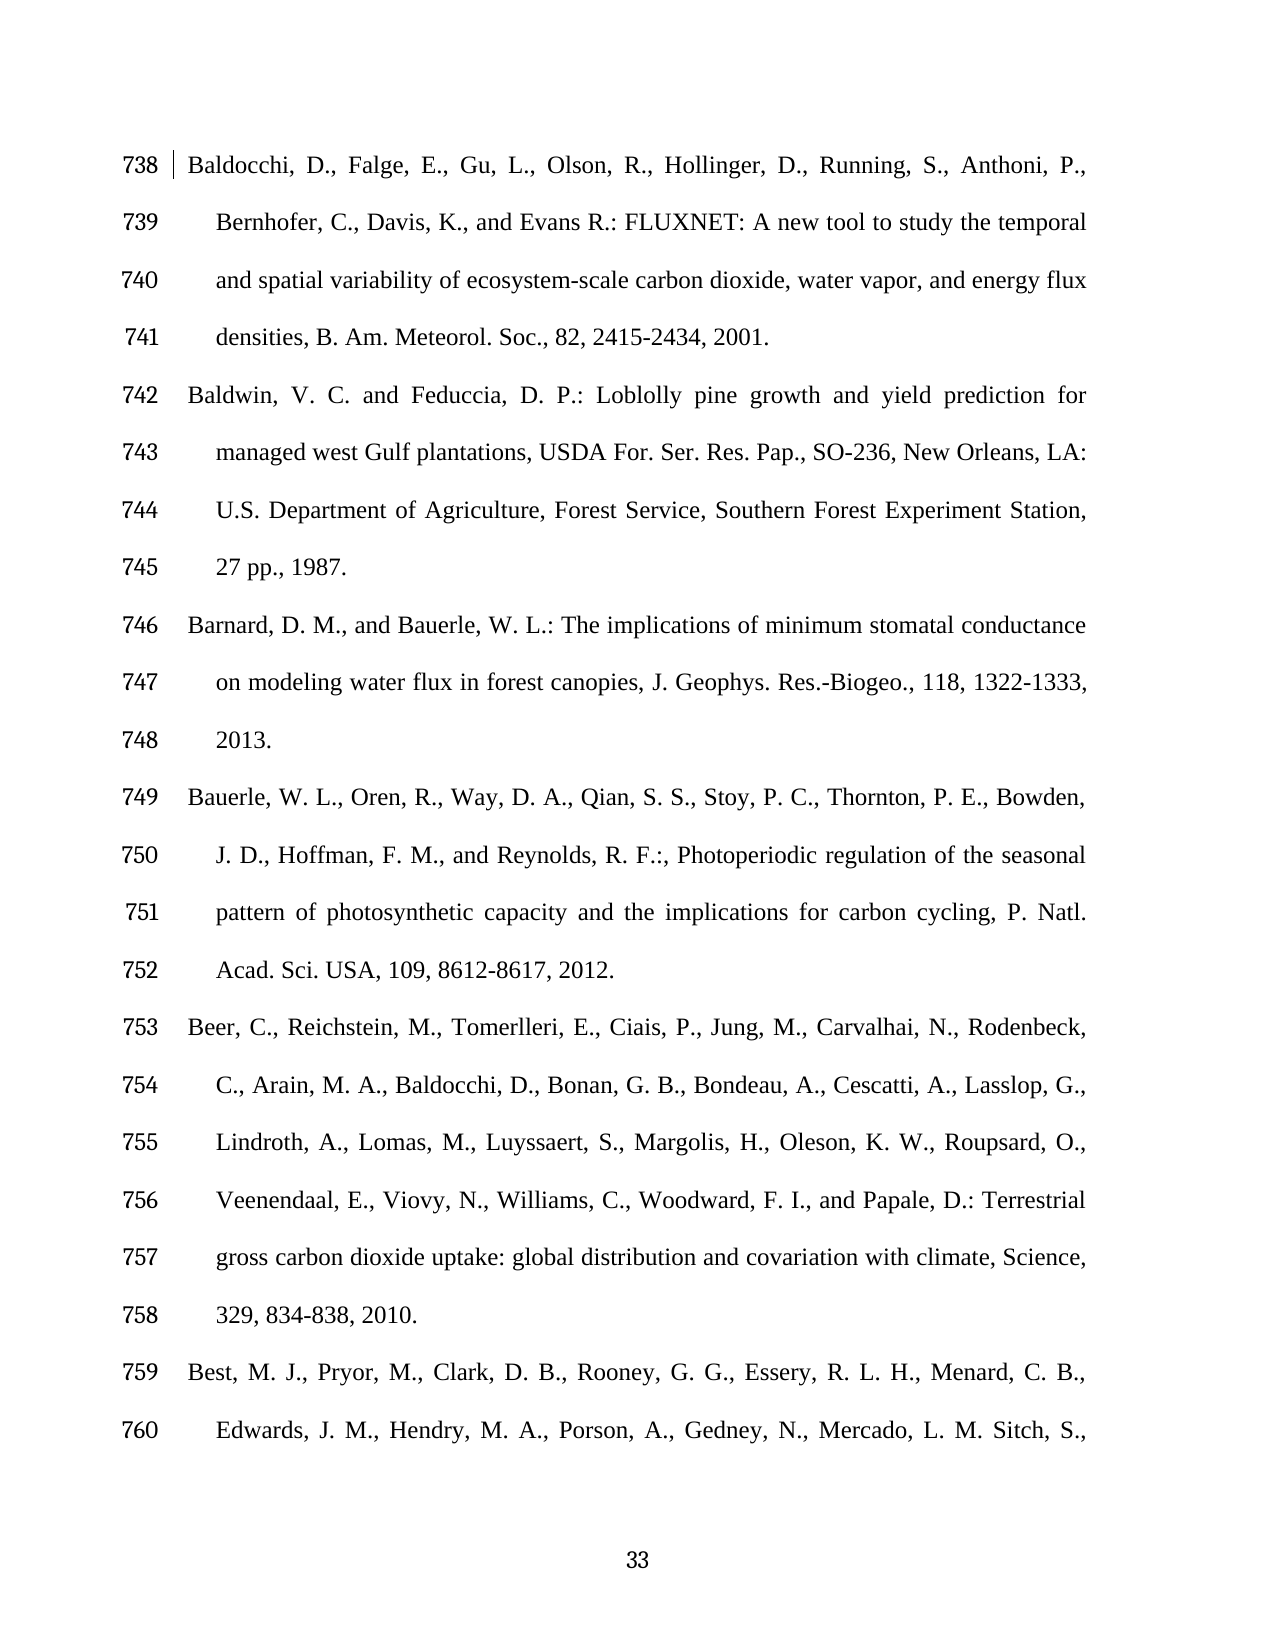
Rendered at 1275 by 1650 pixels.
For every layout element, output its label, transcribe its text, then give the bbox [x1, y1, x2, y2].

text Baldwin, V. C. and Feduccia, D. P.: Loblolly pine growth and yield prediction for managed west Gulf plantations, USDA For. Ser. Res. Pap., SO-236, New Orleans, LA: U.S. Department of Agriculture, Forest Service, Southern Forest Experiment Station, 27 pp., 1987. [187, 380, 1087, 581]
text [187, 1357, 1087, 1444]
text Beer, C., Reichstein, M., Tomerlleri, E., Ciais, P., Jung, M., Carvalhai, N., Rodenbeck, C., Arain, M. A., Baldocchi, D., Bonan, G. B., Bondeau, A., Cescatti, A., Lasslop, G., Lindroth, A., Lomas, M., Luyssaert, S., Margolis, H., Oleson, K. W., Roupsard, O., Veenendaal, E., Viovy, N., Williams, C., Woodward, F. I., and Papale, D.: Terrestrial gross carbon dioxide uptake: global distribution and covariation with climate, Science, 329, 834-838, 2010. [187, 1012, 1087, 1329]
text Bauerle, W. L., Oren, R., Way, D. A., Qian, S. S., Stoy, P. C., Thornton, P. E., Bowden, J. D., Hoffman, F. M., and Reynolds, R. F.:, Photoperiodic regulation of the seasonal pattern of photosynthetic capacity and the implications for carbon cycling, P. Natl. Acad. Sci. USA, 109, 8612-8617, 2012. [187, 782, 1087, 984]
text Barnard, D. M., and Bauerle, W. L.: The implications of minimum stomatal conductance on modeling water flux in forest canopies, J. Geophys. Res.-Biogeo., 118, 1322-1333, 2013. [187, 610, 1087, 754]
text Baldocchi, D., Falge, E., Gu, L., Olson, R., Hollinger, D., Running, S., Anthoni, P., Bernhofer, C., Davis, K., and Evans R.: FLUXNET: A new tool to study the temporal and spatial variability of ecosystem-scale carbon dioxide, water vapor, and energy flux densities, B. Am. Meteorol. Soc., 82, 2415-2434, 2001. [187, 150, 1087, 351]
